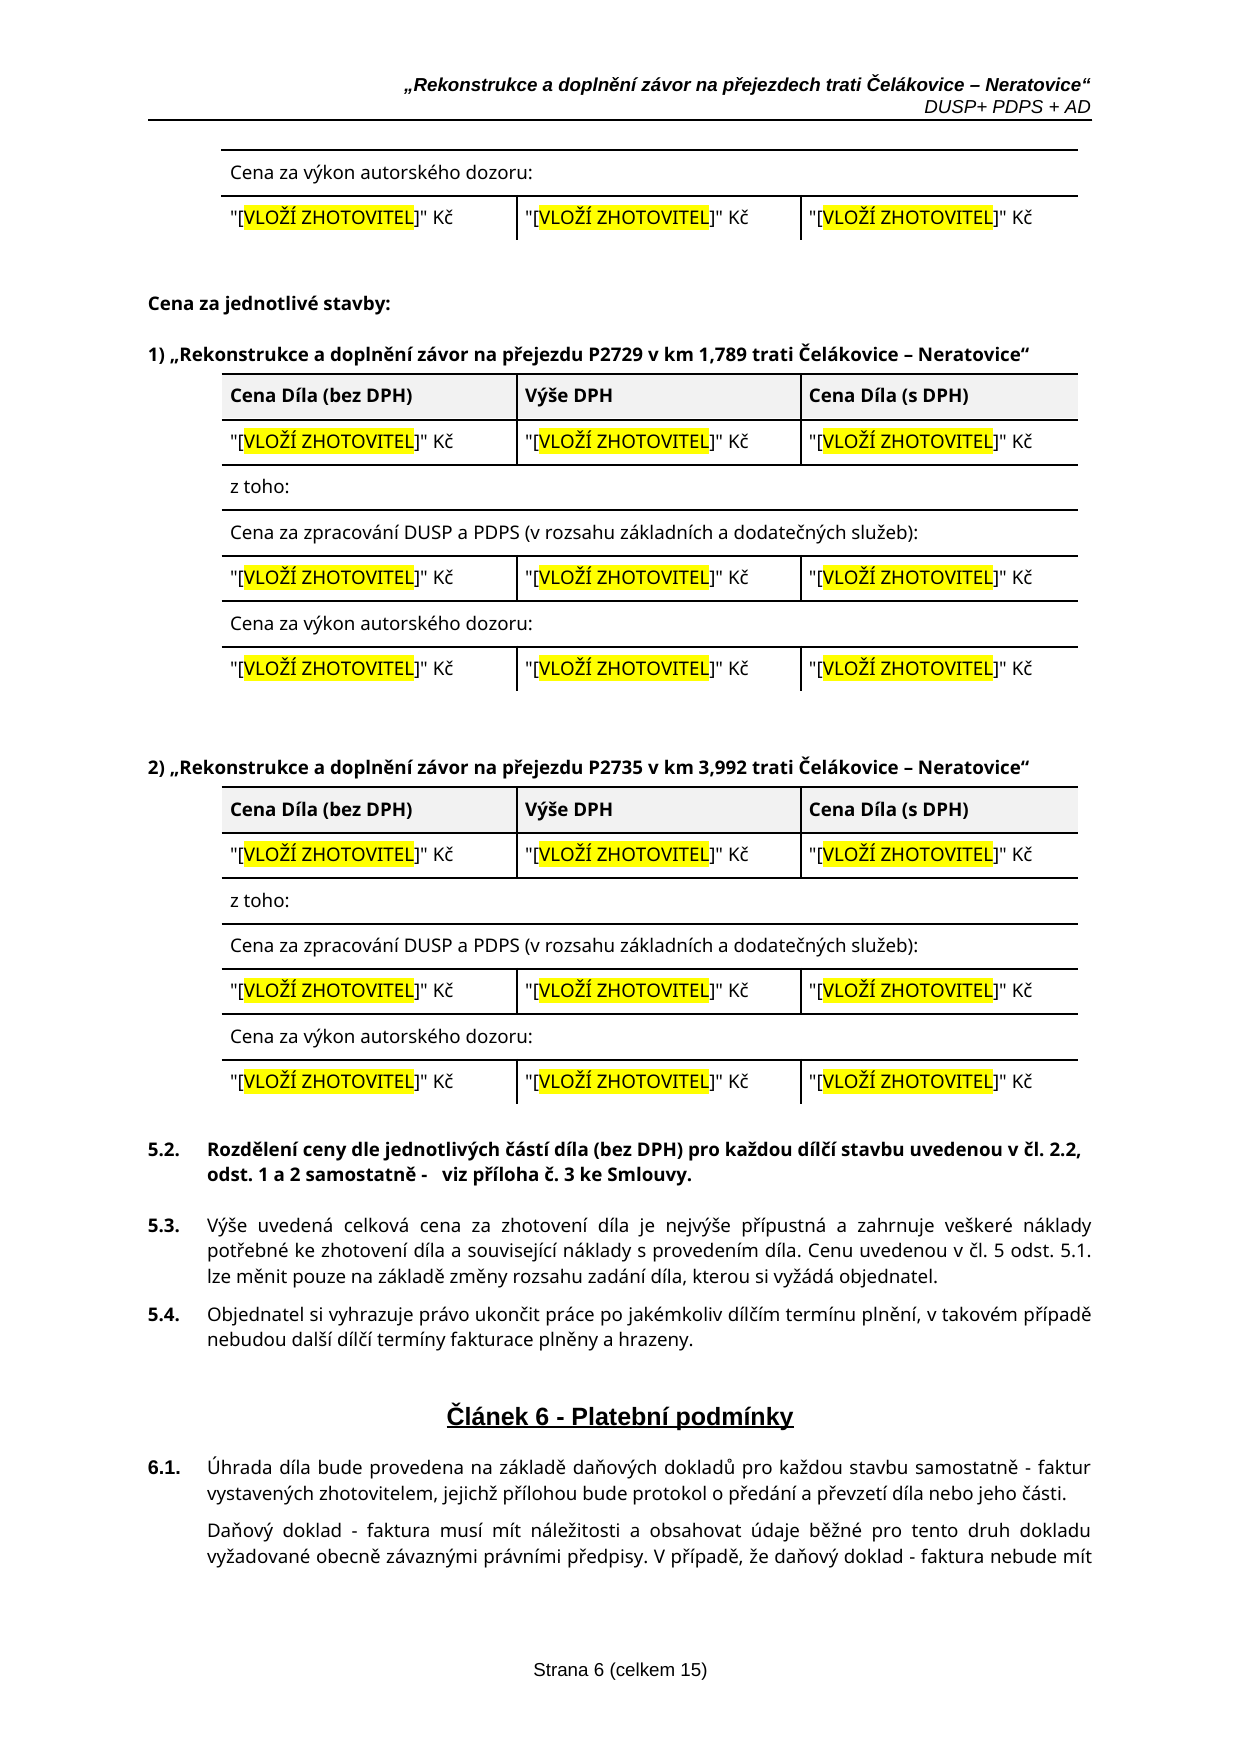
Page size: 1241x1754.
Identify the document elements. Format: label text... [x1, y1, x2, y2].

table_header Cena Díla (s DPH) [802, 375, 1078, 418]
text 6.1. Úhrada díla bude provedena na základě daňových dokladů pro každou stavbu samostatně - faktur vystavených zhotovitelem, jejichž přílohou bude protokol o předání a převzetí díla nebo jeho části. [148, 1454, 1092, 1505]
table_cell "[VLOŽÍ ZHOTOVITEL]" Kč [802, 197, 1078, 240]
table_cell "[VLOŽÍ ZHOTOVITEL]" Kč [222, 834, 516, 877]
table_cell "[VLOŽÍ ZHOTOVITEL]" Kč [802, 970, 1078, 1013]
table_cell "[VLOŽÍ ZHOTOVITEL]" Kč [518, 834, 800, 877]
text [207, 1518, 1092, 1569]
table_cell "[VLOŽÍ ZHOTOVITEL]" Kč [802, 834, 1078, 877]
table_cell "[VLOŽÍ ZHOTOVITEL]" Kč [518, 421, 800, 464]
list 1) „Rekonstrukce a doplnění závor na přejezdu P2729 v km 1,789 trati Čelákovice – Neratovice“ [148, 341, 1092, 367]
table_cell "[VLOŽÍ ZHOTOVITEL]" Kč [222, 648, 516, 691]
text 5.3. Výše uvedená celková cena za zhotovení díla je nejvýše přípustná a zahrnuje veškeré náklady potřebné ke zhotovení díla a související náklady s provedením díla. Cenu uvedenou v čl. 5 odst. 5.1. lze měnit pouze na základě změny rozsahu zadání díla, kterou si vyžádá objednatel. [148, 1212, 1092, 1288]
table_cell "[VLOŽÍ ZHOTOVITEL]" Kč [802, 1061, 1078, 1104]
table_header Výše DPH [518, 375, 800, 418]
table_cell "[VLOŽÍ ZHOTOVITEL]" Kč [222, 421, 516, 464]
table_cell "[VLOŽÍ ZHOTOVITEL]" Kč [222, 557, 516, 600]
table_header Cena Díla (bez DPH) [222, 788, 516, 832]
table_header Cena Díla (s DPH) [802, 788, 1078, 832]
table_cell z toho: [222, 879, 1078, 922]
subtitle Článek 6 - Platební podmínky [148, 1402, 1092, 1430]
table_header Výše DPH [518, 788, 800, 832]
table_cell "[VLOŽÍ ZHOTOVITEL]" Kč [518, 970, 800, 1013]
text 2) „Rekonstrukce a doplnění závor na přejezdu P2735 v km 3,992 trati Čelákovice – Neratovice“ [148, 754, 1092, 780]
table_cell Cena za výkon autorského dozoru: [222, 602, 1078, 646]
text 5.4. Objednatel si vyhrazuje právo ukončit práce po jakémkoliv dílčím termínu plnění, v takovém případě nebudou další dílčí termíny fakturace plněny a hrazeny. [148, 1301, 1092, 1352]
table_cell z toho: [222, 466, 1078, 509]
text Cena za jednotlivé stavby: [148, 291, 1092, 316]
table_cell Cena za výkon autorského dozoru: [222, 1015, 1078, 1059]
table_cell "[VLOŽÍ ZHOTOVITEL]" Kč [518, 648, 800, 691]
table_cell Cena za zpracování DUSP a PDPS (v rozsahu základních a dodatečných služeb): [222, 925, 1078, 968]
table_cell "[VLOŽÍ ZHOTOVITEL]" Kč [518, 1061, 800, 1104]
table_cell "[VLOŽÍ ZHOTOVITEL]" Kč [222, 1061, 516, 1104]
table_cell "[VLOŽÍ ZHOTOVITEL]" Kč [518, 557, 800, 600]
table_header Cena Díla (bez DPH) [222, 375, 516, 418]
text 5.2. Rozdělení ceny dle jednotlivých částí díla (bez DPH) pro každou dílčí stavbu uvedenou v čl. 2.2, odst. 1 a 2 samostatně - viz příloha č. 3 ke Smlouvy. [148, 1136, 1092, 1187]
table_cell Cena za výkon autorského dozoru: [221, 151, 1078, 195]
table_cell "[VLOŽÍ ZHOTOVITEL]" Kč [221, 197, 516, 240]
table_cell "[VLOŽÍ ZHOTOVITEL]" Kč [802, 557, 1078, 600]
table_cell "[VLOŽÍ ZHOTOVITEL]" Kč [802, 648, 1078, 691]
table_cell "[VLOŽÍ ZHOTOVITEL]" Kč [518, 197, 800, 240]
table_cell "[VLOŽÍ ZHOTOVITEL]" Kč [802, 421, 1078, 464]
table_cell Cena za zpracování DUSP a PDPS (v rozsahu základních a dodatečných služeb): [222, 511, 1078, 555]
table_cell "[VLOŽÍ ZHOTOVITEL]" Kč [222, 970, 516, 1013]
